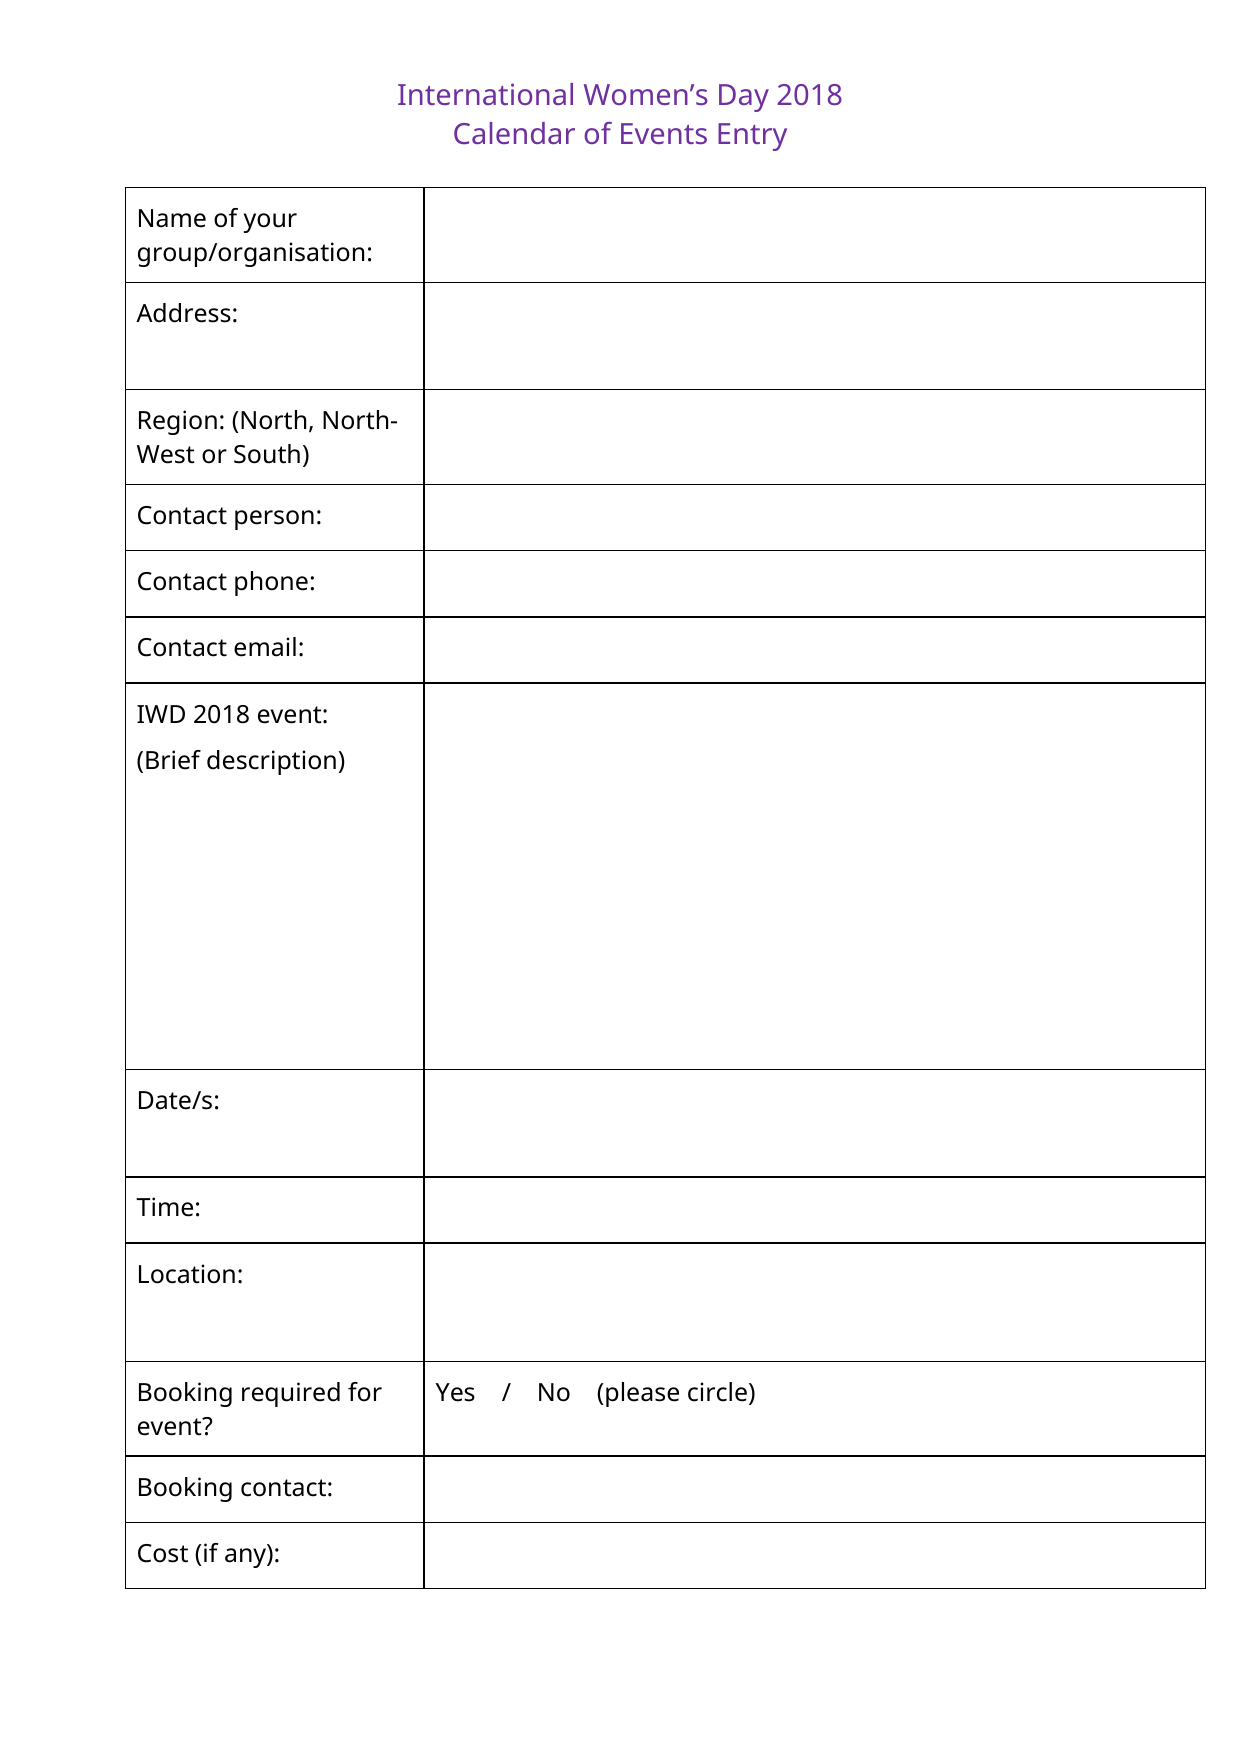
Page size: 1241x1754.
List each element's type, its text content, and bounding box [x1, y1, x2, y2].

table_cell IWD 2018 event: (Brief description) [126, 684, 423, 1069]
table_cell Date/s: [126, 1070, 423, 1176]
table_cell Address: [126, 283, 423, 389]
table_cell Yes / No (please circle) [425, 1362, 1205, 1455]
table_header [425, 188, 1205, 282]
table_cell Contact email: [126, 618, 423, 682]
table_header Name of your group/organisation: [126, 188, 423, 282]
table_cell [425, 390, 1205, 483]
table_cell Location: [126, 1244, 423, 1361]
table_cell Time: [126, 1178, 423, 1242]
table_cell Region: (North, North-West or South) [126, 390, 423, 483]
table_cell [425, 485, 1205, 550]
table_cell [425, 1244, 1205, 1361]
table_cell Cost (if any): [126, 1523, 423, 1588]
table_cell Contact phone: [126, 551, 423, 616]
table_cell [425, 618, 1205, 682]
table_cell [425, 1457, 1205, 1522]
table_cell Booking contact: [126, 1457, 423, 1522]
table_cell [425, 1178, 1205, 1242]
table_cell Booking required for event? [126, 1362, 423, 1455]
table_cell [425, 1070, 1205, 1176]
table_cell [425, 551, 1205, 616]
table_cell Contact person: [126, 485, 423, 550]
table_cell [425, 1523, 1205, 1588]
table_cell [425, 283, 1205, 389]
table_cell [425, 684, 1205, 1069]
